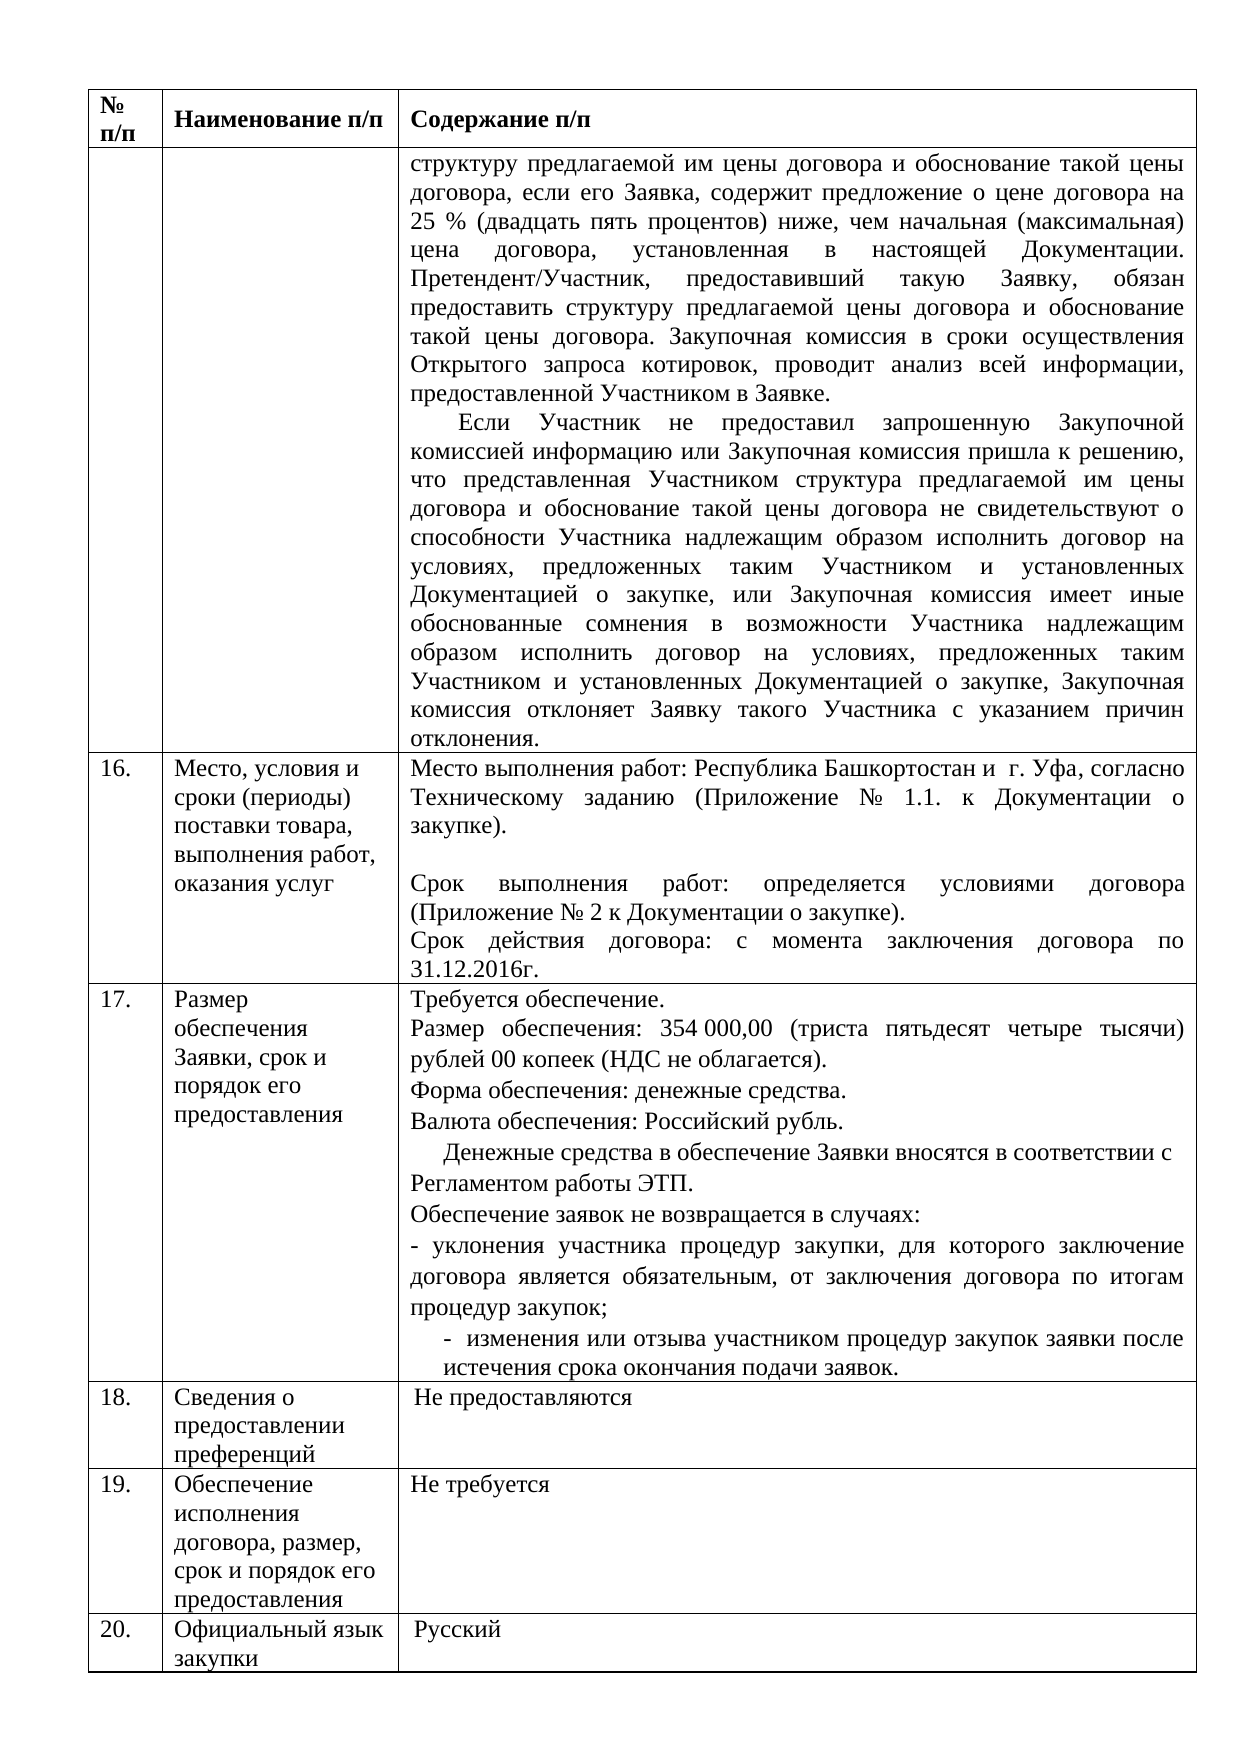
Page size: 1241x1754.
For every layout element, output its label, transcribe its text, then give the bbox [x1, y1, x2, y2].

table_cell Сведения о предоставлении преференций [163, 1382, 398, 1468]
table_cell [163, 148, 398, 752]
table_cell [89, 753, 162, 983]
table_cell [89, 984, 162, 1381]
table_cell [89, 148, 162, 752]
table_header № п/п [89, 90, 162, 147]
table_cell [89, 1614, 162, 1671]
table_header Наименование п/п [163, 90, 398, 147]
table_header Содержание п/п [399, 90, 1196, 147]
table_cell Не предоставляются [399, 1382, 1196, 1468]
table_cell Требуется обеспечение. Размер обеспечения: 354 000,00 (триста пятьдесят четыре тысячи) рублей 00 копеек (НДС не облагается). Форма обеспечения: денежные средства. Валюта обеспечения: Российский рубль. Денежные средства в обеспечение Заявки вносятся в соответствии с Регламентом работы ЭТП. Обеспечение заявок не возвращается в случаях: - уклонения участника процедур закупки, для которого заключение договора является обязательным, от заключения договора по итогам процедур закупок; - изменения или отзыва участником процедур закупок заявки после истечения срока окончания подачи заявок. [399, 984, 1196, 1381]
table_cell [89, 1469, 162, 1613]
table_cell Размер обеспечения Заявки, срок и порядок его предоставления [163, 984, 398, 1381]
table_cell [89, 1382, 162, 1468]
table_cell Место выполнения работ: Республика Башкортостан и г. Уфа, согласно Техническому заданию (Приложение № 1.1. к Документации о закупке). Срок выполнения работ: определяется условиями договора (Приложение № 2 к Документации о закупке). Срок действия договора: с момента заключения договора по 31.12.2016г. [399, 753, 1196, 983]
table_cell Обеспечение исполнения договора, размер, срок и порядок его предоставления [163, 1469, 398, 1613]
table_cell Место, условия и сроки (периоды) поставки товара, выполнения работ, оказания услуг [163, 753, 398, 983]
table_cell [399, 148, 1196, 752]
table_cell Не требуется [399, 1469, 1196, 1613]
table_cell Официальный язык закупки [163, 1614, 398, 1671]
table_cell Русский [399, 1614, 1196, 1671]
